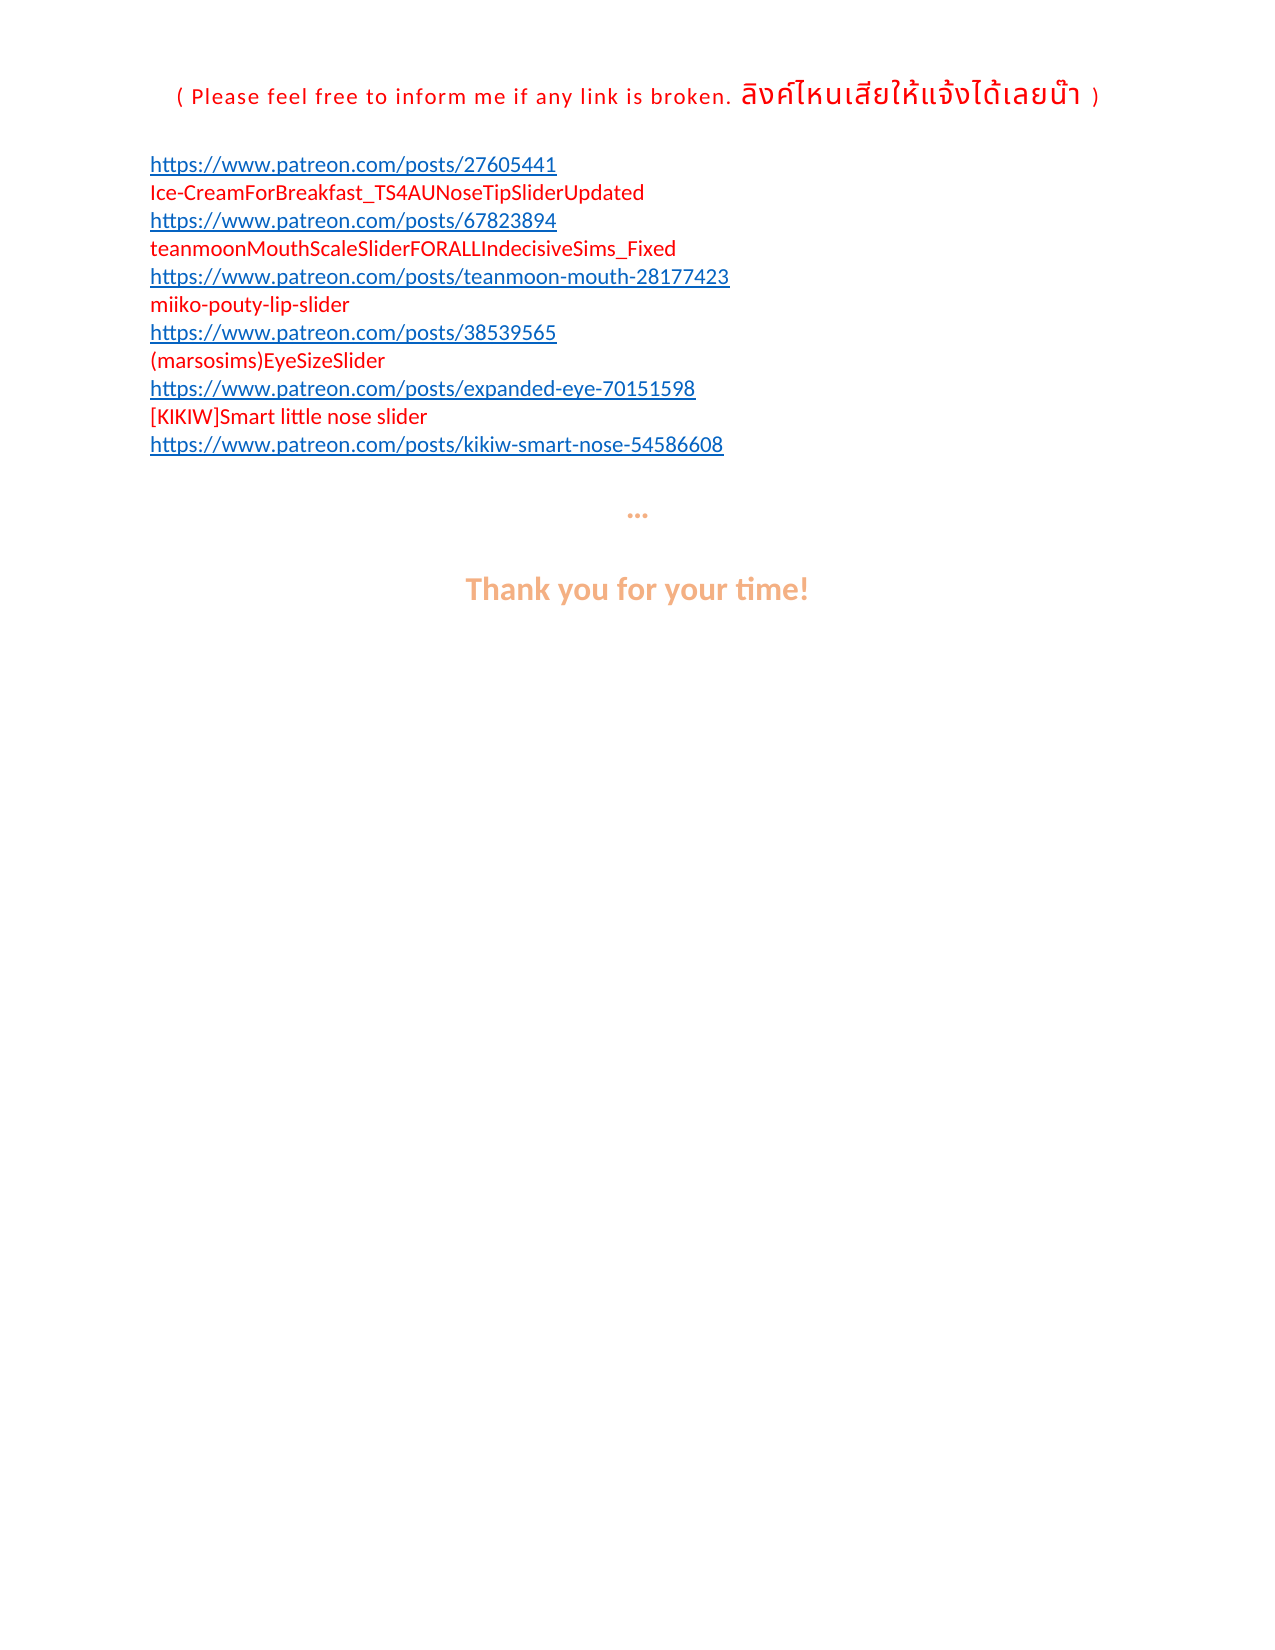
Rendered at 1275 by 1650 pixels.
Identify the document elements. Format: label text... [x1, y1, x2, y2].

text Thank you for your time! [150, 568, 1125, 608]
text https://www.patreon.com/posts/kikiw-smart-nose-54586608 [150, 430, 1125, 458]
text Ice-CreamForBreakfast_TS4AUNoseTipSliderUpdated [150, 178, 1125, 206]
text https://www.patreon.com/posts/67823894 [150, 206, 1125, 234]
text teanmoonMouthScaleSliderFORALLIndecisiveSims_Fixed [150, 234, 1125, 262]
text (marsosims)EyeSizeSlider [150, 346, 1125, 374]
text [KIKIW]Smart little nose slider [150, 402, 1125, 430]
text https://www.patreon.com/posts/expanded-eye-70151598 [150, 374, 1125, 402]
text https://www.patreon.com/posts/teanmoon-mouth-28177423 [150, 262, 1125, 290]
text … [150, 486, 1125, 527]
text https://www.patreon.com/posts/38539565 [150, 318, 1125, 346]
text miiko-pouty-lip-slider [150, 290, 1125, 318]
text https://www.patreon.com/posts/27605441 [150, 150, 1125, 178]
